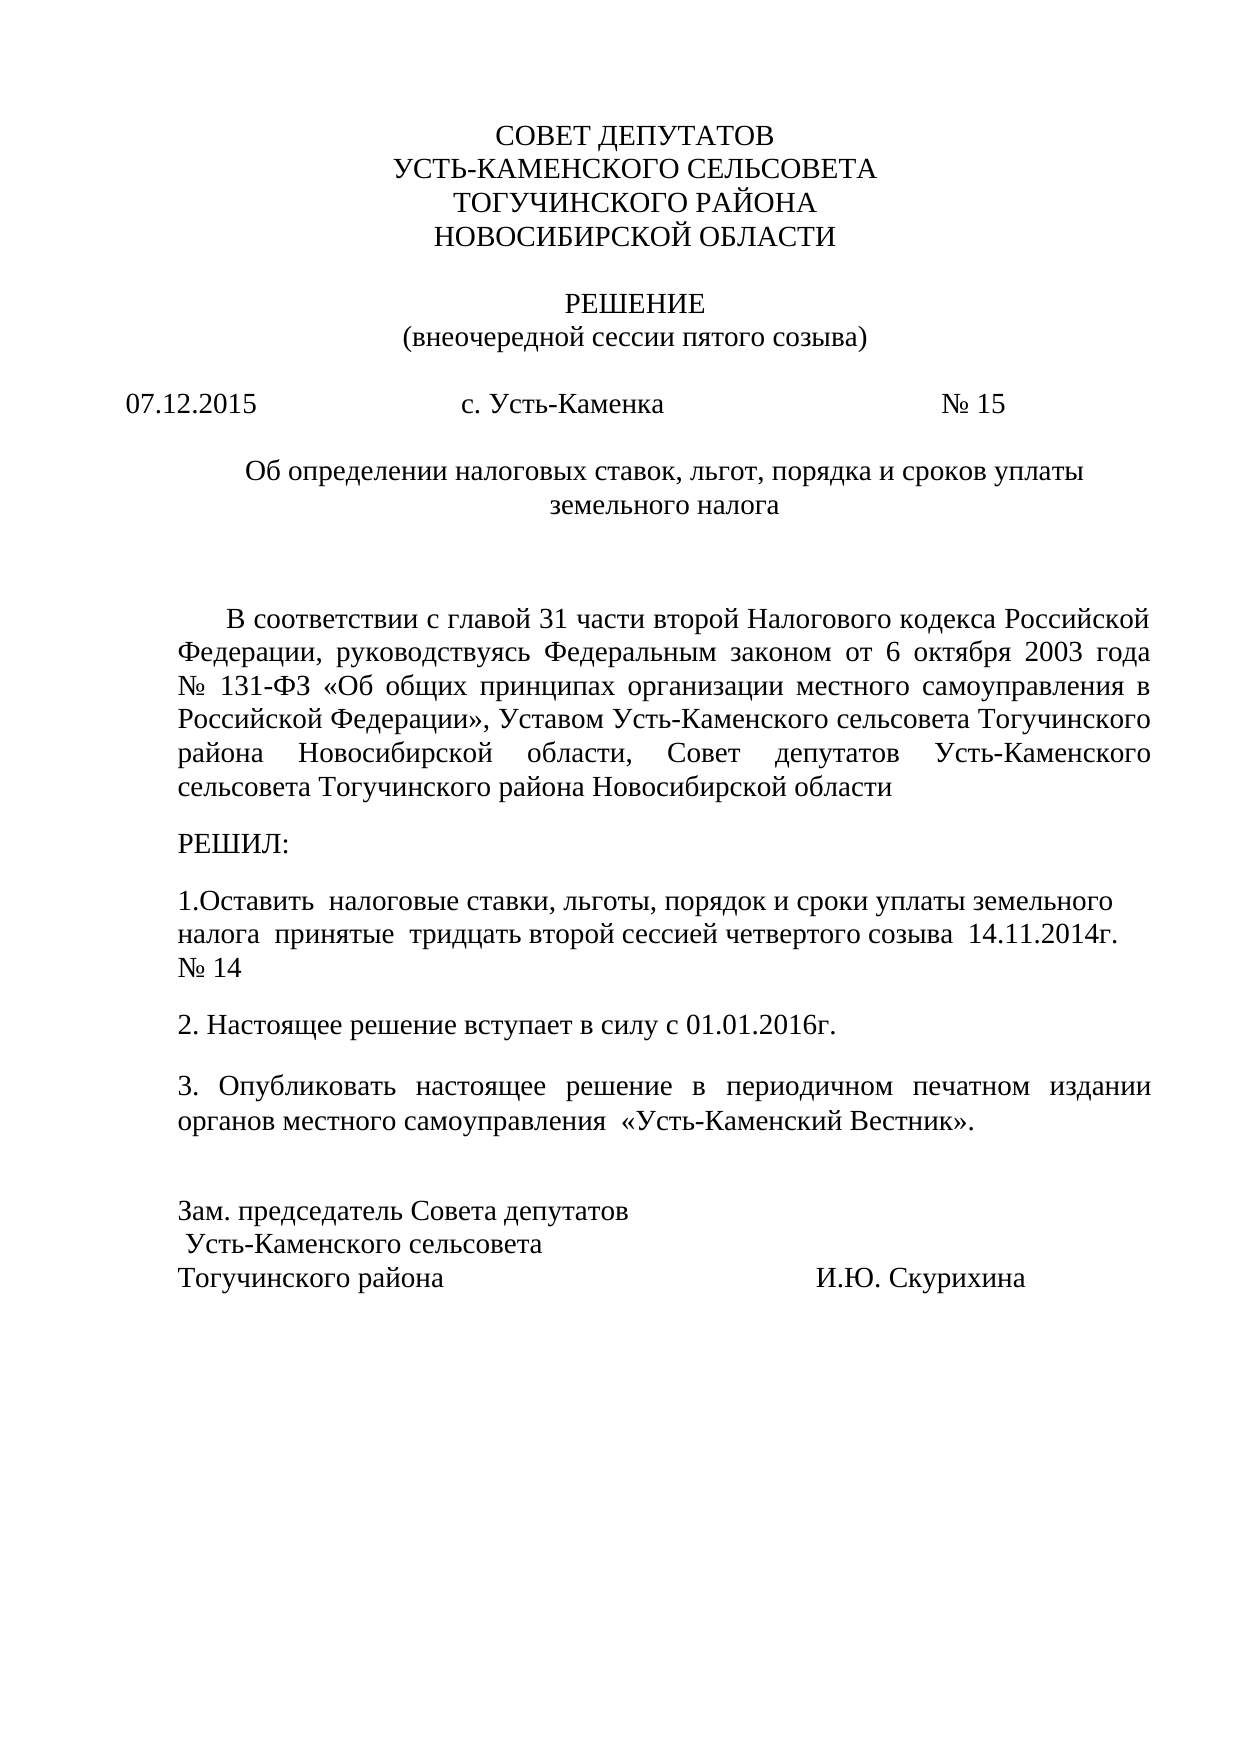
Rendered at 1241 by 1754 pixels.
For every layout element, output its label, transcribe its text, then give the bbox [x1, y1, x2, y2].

text 3. Опубликовать настоящее решение в периодичном печатном издании органов местного самоуправления «Усть-Каменский Вестник». [177, 1066, 1152, 1136]
text УСТЬ-КАМЕНСКОГО СЕЛЬСОВЕТА [118, 152, 1152, 185]
text Об определении налоговых ставок, льгот, порядка и сроков уплаты земельного налога [177, 453, 1152, 521]
text 07.12.2015 с. Усть-Каменка № 15 [118, 386, 1152, 420]
text 2. Настоящее решение вступает в силу с 01.01.2016г. [177, 1007, 1152, 1040]
text РЕШЕНИЕ [118, 286, 1152, 319]
text ТОГУЧИНСКОГО РАЙОНА [118, 185, 1152, 219]
text В соответствии с главой 31 части второй Налогового кодекса Российской Федерации, руководствуясь Федеральным законом от 6 октября 2003 года № 131-ФЗ «Об общих принципах организации местного самоуправления в Российской Федерации», Уставом Усть-Каменского сельсовета Тогучинского района Новосибирской области, Совет депутатов Усть-Каменского сельсовета Тогучинского района Новосибирской области [177, 601, 1152, 802]
text 1.Оставить налоговые ставки, льготы, порядок и сроки уплаты земельного налога принятые тридцать второй сессией четвертого созыва 14.11.2014г. № 14 [177, 883, 1152, 983]
text Усть-Каменского сельсовета [177, 1227, 1152, 1260]
text Зам. председатель Совета депутатов [177, 1193, 1152, 1227]
text Тогучинского района И.Ю. Скурихина [177, 1260, 1152, 1294]
text (внеочередной сессии пятого созыва) [118, 319, 1152, 353]
text РЕШИЛ: [177, 826, 1152, 859]
text НОВОСИБИРСКОЙ ОБЛАСТИ [118, 219, 1152, 252]
text СОВЕТ ДЕПУТАТОВ [118, 118, 1152, 152]
